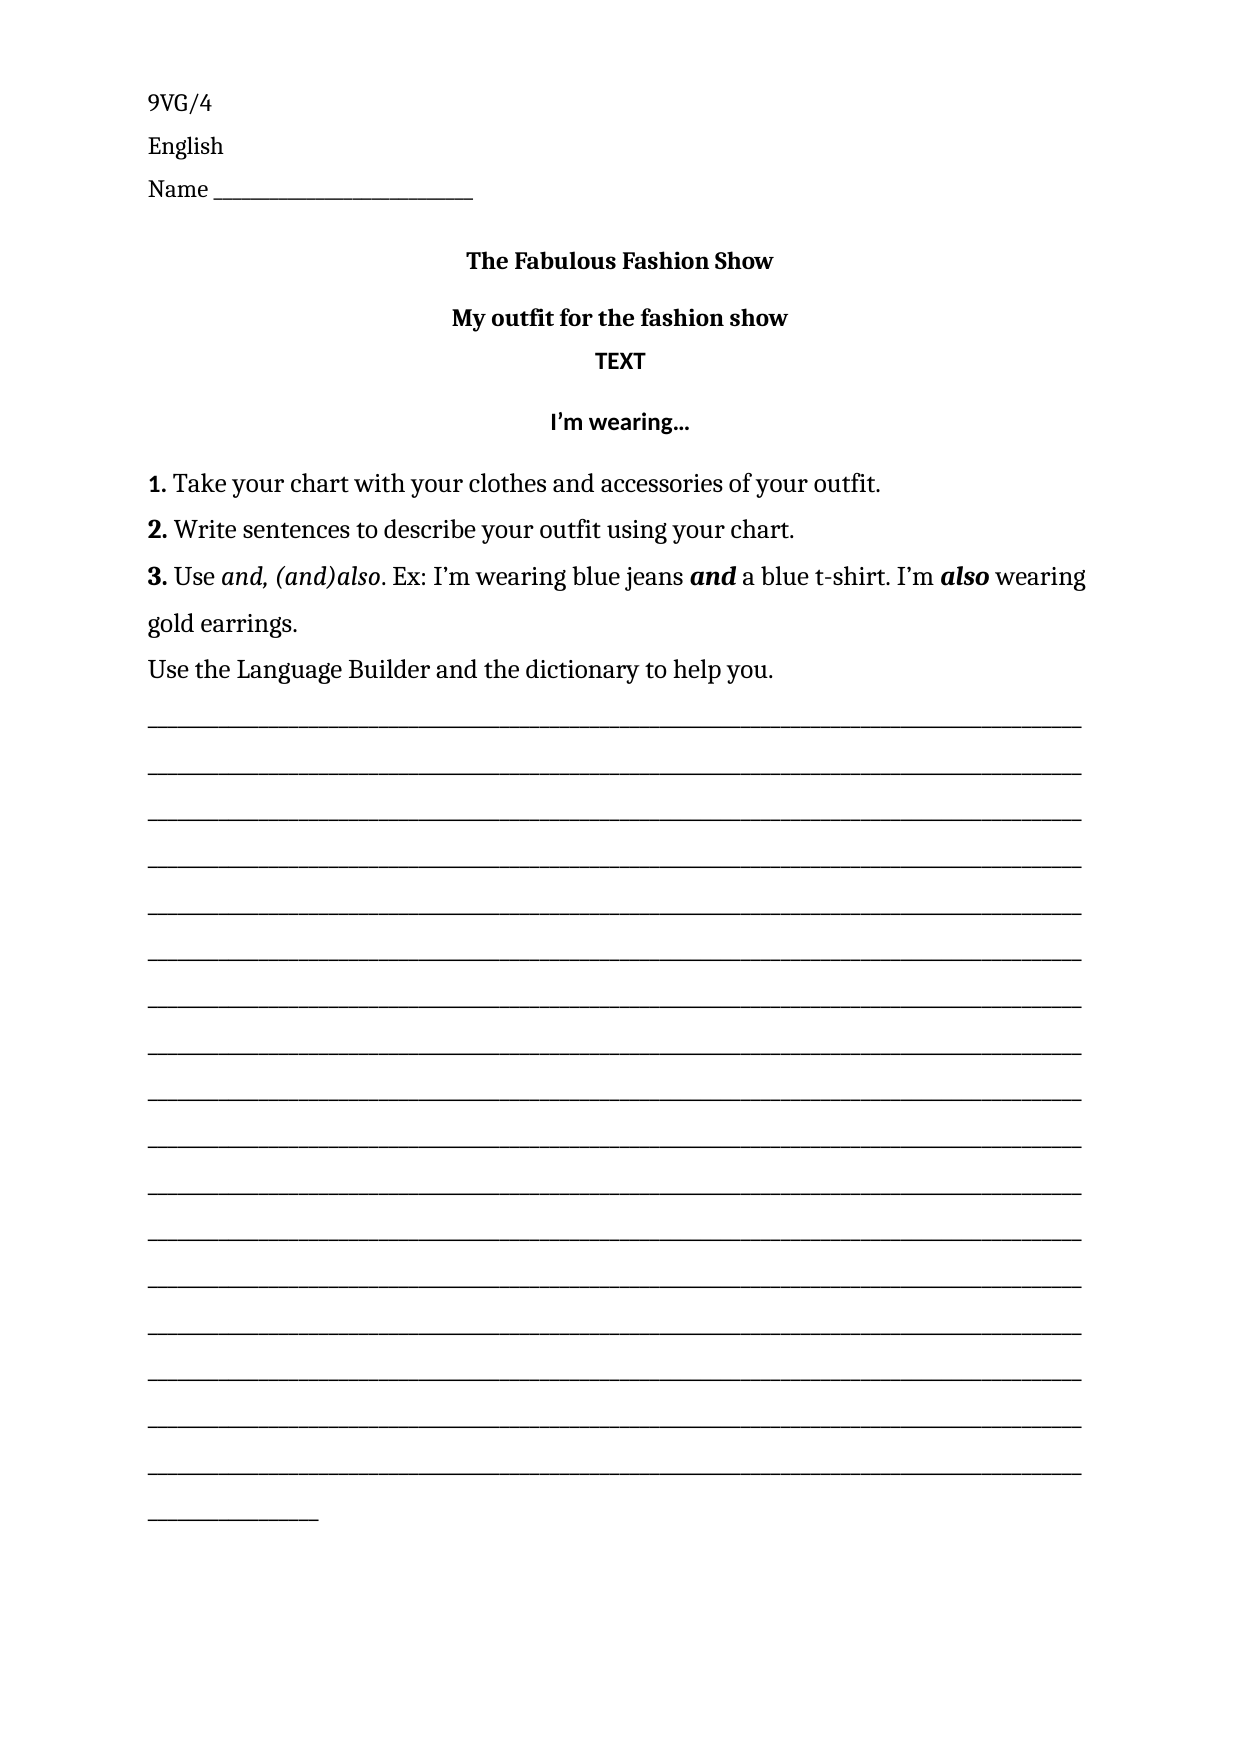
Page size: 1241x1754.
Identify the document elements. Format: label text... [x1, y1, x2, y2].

text TEXT [148, 346, 1092, 376]
text Name ____________________________ [148, 175, 1092, 204]
text 9VG/4 [148, 89, 1092, 117]
list My outfit for the fashion show [148, 304, 1092, 333]
text I’m wearing… [148, 407, 1092, 437]
list 2. Write sentences to describe your outfit using your chart. [148, 514, 1092, 545]
list ______________________________________________________________________________________________________________________________________________________________________________________________________________________________________________________________________________________________________________________________________________________________________________________________________________________________________________________________________________________________________________________________________________________________________________________________________________________________________________________________________________________________________________________________________________________________________________________________________________________________________________________________________________________________________________________________________________________________________________________________________________________________________________________________________________________________________________________________________________________________________________________________________________________________________________________________________________________________________________________________________________________________________________________________________________________________________________________________________________________________________________________________________________________________________________________________________________________________________________________________ [148, 701, 1092, 1525]
list Use the Language Builder and the dictionary to help you. [148, 654, 1092, 685]
list 1. Take your chart with your clothes and accessories of your outfit. [148, 468, 1092, 499]
list 3. Use and, (and)also. Ex: I’m wearing blue jeans and a blue t-shirt. I’m also wearing gold earrings. [148, 561, 1092, 639]
text English [148, 132, 1092, 161]
text The Fabulous Fashion Show [148, 247, 1092, 276]
